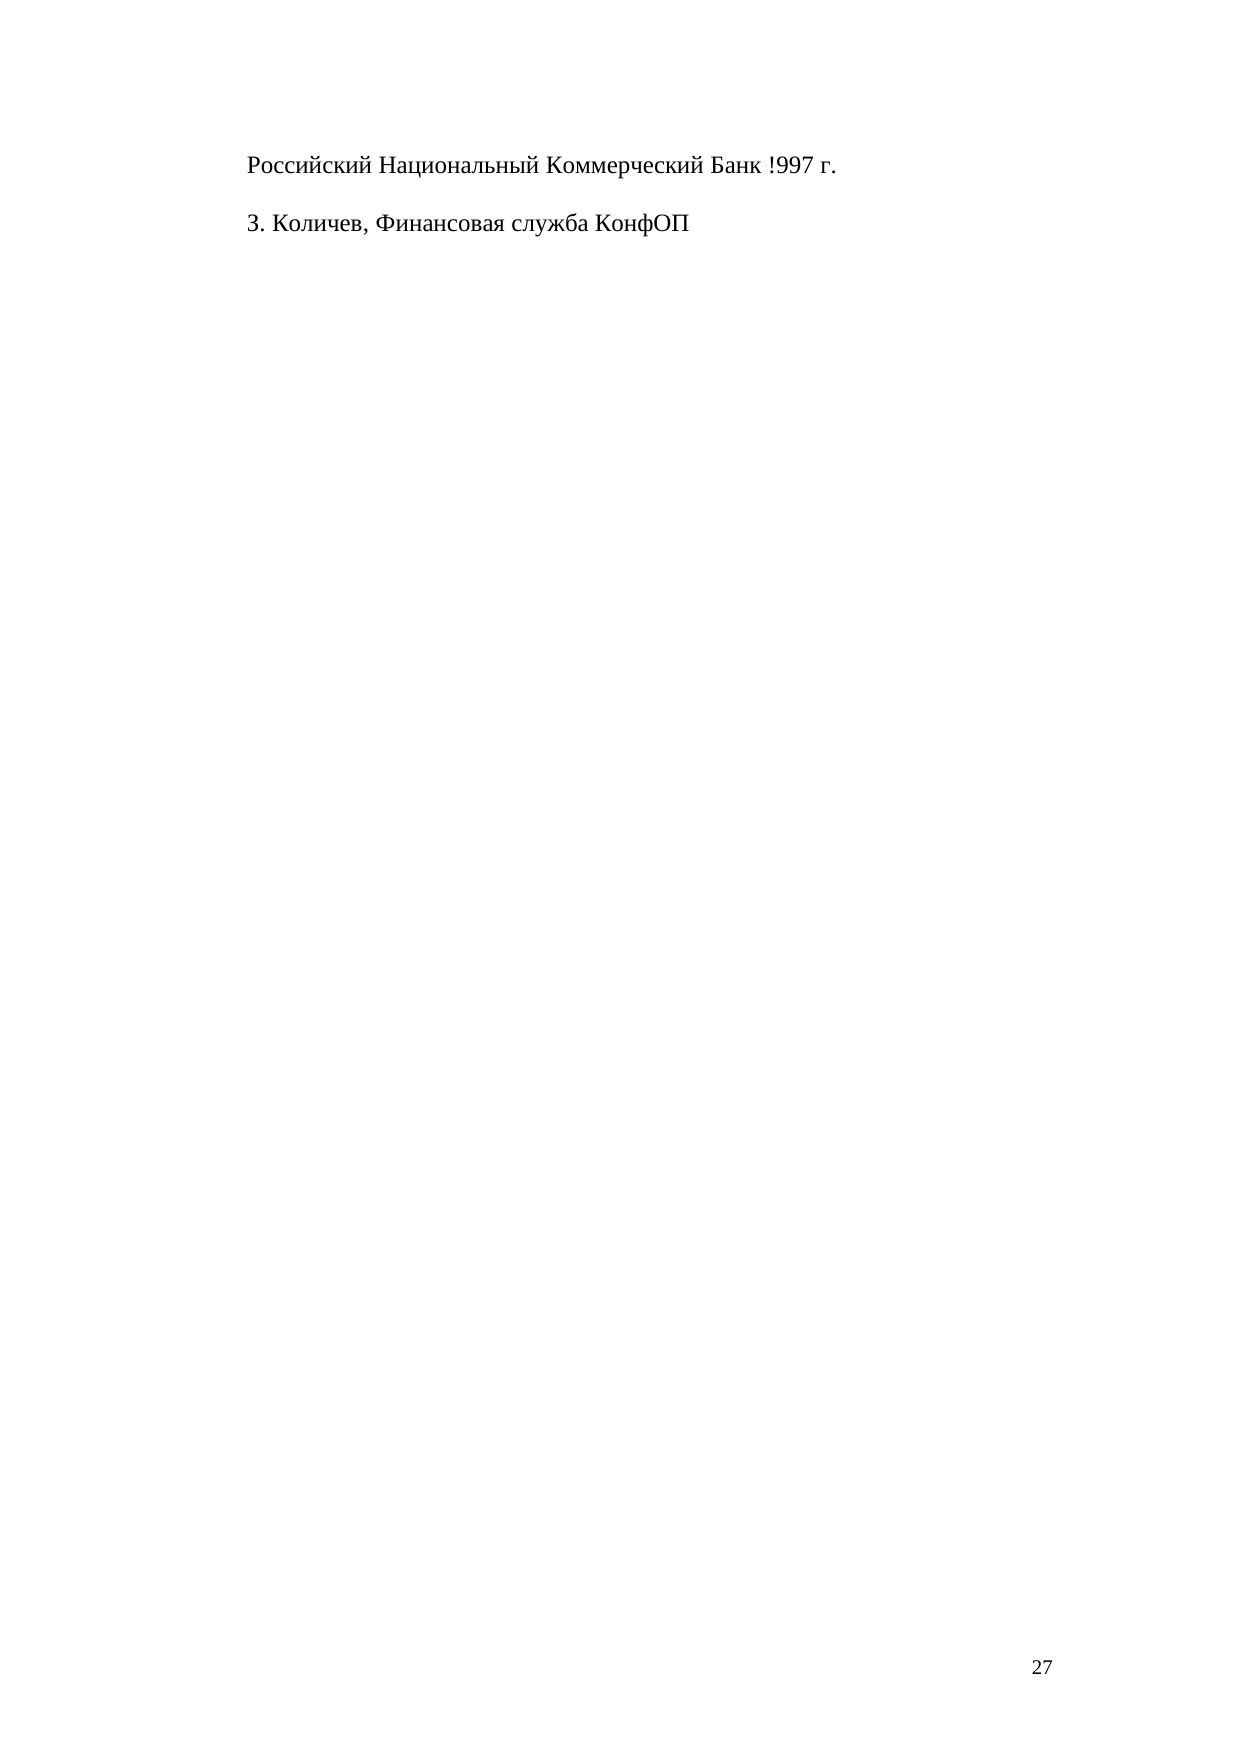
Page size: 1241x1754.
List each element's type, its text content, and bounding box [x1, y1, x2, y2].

text Российский Национальный Коммерческий Банк !997 г. [187, 150, 1053, 179]
text З. Количев, Финансовая служба КонфОП [187, 208, 1053, 237]
